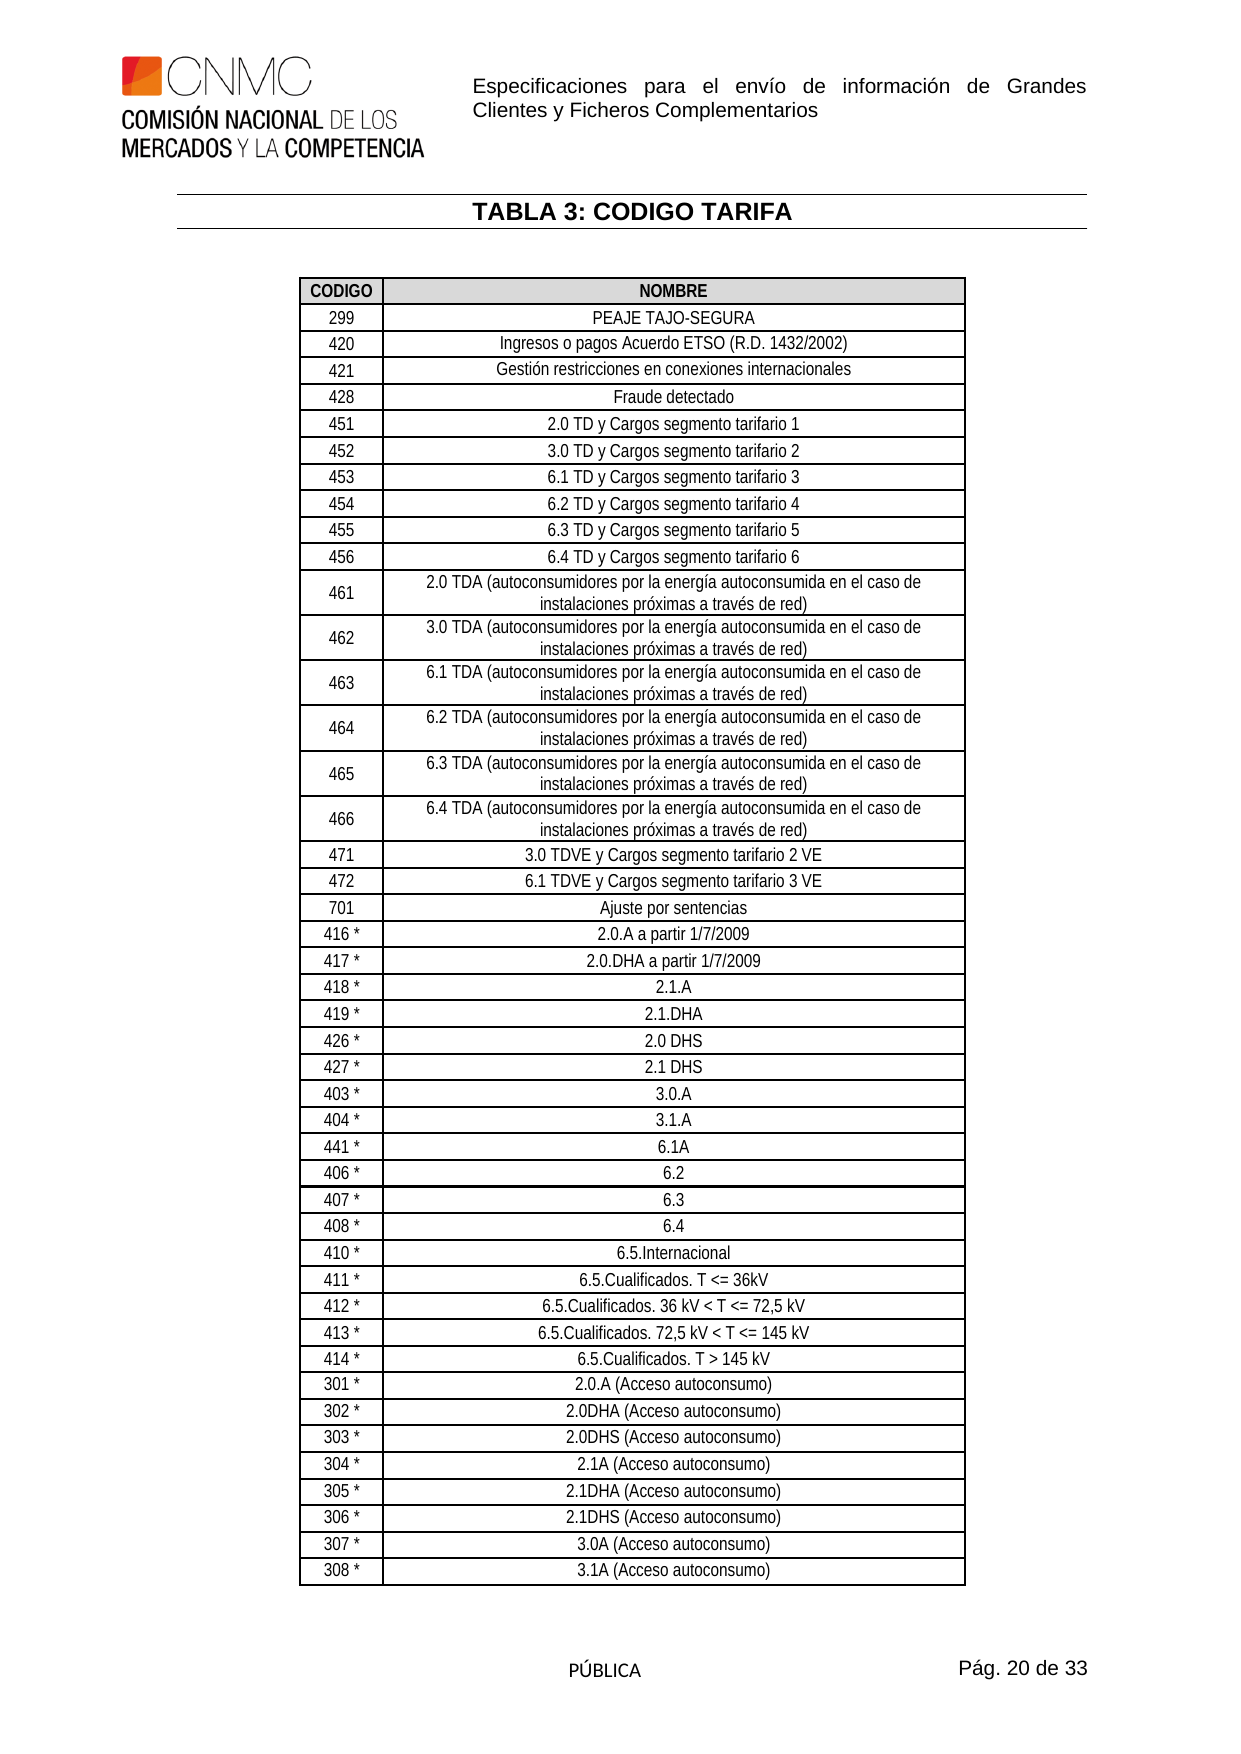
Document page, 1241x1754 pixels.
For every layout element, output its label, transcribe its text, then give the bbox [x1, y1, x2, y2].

table_cell 3.1A (Acceso autoconsumo) [384, 1559, 964, 1584]
table_cell 3.1.A [384, 1108, 964, 1132]
table_cell 418 * [301, 975, 382, 999]
table_cell 452 [301, 438, 382, 462]
table_cell 408 * [301, 1214, 382, 1238]
table_cell 2.0 TDA (autoconsumidores por la energía autoconsumida en el caso de instalaciones próximas a través de red) [384, 571, 964, 614]
table_cell 304 * [301, 1453, 382, 1477]
table_cell 6.4 [384, 1214, 964, 1238]
table_cell 420 [301, 332, 382, 356]
table_cell 6.3 [384, 1188, 964, 1212]
table_cell 413 * [301, 1320, 382, 1345]
table_cell Gestión restricciones en conexiones internacionales [384, 358, 964, 383]
table_cell 6.5.Cualificados. T > 145 kV [384, 1347, 964, 1371]
table_cell 6.4 TDA (autoconsumidores por la energía autoconsumida en el caso de instalaciones próximas a través de red) [384, 797, 964, 840]
table_cell 305 * [301, 1480, 382, 1504]
table_cell 417 * [301, 948, 382, 973]
picture [105, 43, 436, 170]
table_cell 701 [301, 895, 382, 920]
table_cell 2.0DHA (Acceso autoconsumo) [384, 1400, 964, 1424]
table_cell 426 * [301, 1028, 382, 1052]
table_cell 6.1A [384, 1134, 964, 1159]
table_cell 6.1 TD y Cargos segmento tarifario 3 [384, 465, 964, 489]
table_cell 2.0.DHA a partir 1/7/2009 [384, 948, 964, 973]
table_cell 406 * [301, 1161, 382, 1185]
table_cell 465 [301, 752, 382, 795]
table_cell 3.0 TDA (autoconsumidores por la energía autoconsumida en el caso de instalaciones próximas a través de red) [384, 616, 964, 659]
table_cell 2.1A (Acceso autoconsumo) [384, 1453, 964, 1477]
table_cell 3.0 TD y Cargos segmento tarifario 2 [384, 438, 964, 462]
table_cell 419 * [301, 1001, 382, 1026]
table_cell 6.4 TD y Cargos segmento tarifario 6 [384, 544, 964, 569]
table_cell 441 * [301, 1134, 382, 1159]
table_cell 3.0.A [384, 1081, 964, 1106]
table_cell Ajuste por sentencias [384, 895, 964, 920]
table_cell 455 [301, 518, 382, 542]
table_cell 456 [301, 544, 382, 569]
table_cell 2.1DHA (Acceso autoconsumo) [384, 1480, 964, 1504]
subtitle TABLA 3: CODIGO TARIFA [177, 195, 1087, 228]
table_cell 2.0.A a partir 1/7/2009 [384, 922, 964, 946]
table_cell 421 [301, 358, 382, 383]
table_cell 464 [301, 706, 382, 749]
table_cell 403 * [301, 1081, 382, 1106]
table_cell 301 * [301, 1373, 382, 1398]
table_cell 2.0 TD y Cargos segmento tarifario 1 [384, 411, 964, 436]
table_cell 453 [301, 465, 382, 489]
table_cell 3.0 TDVE y Cargos segmento tarifario 2 VE [384, 842, 964, 867]
table_cell 454 [301, 491, 382, 516]
table_cell 302 * [301, 1400, 382, 1424]
table_cell 6.2 TDA (autoconsumidores por la energía autoconsumida en el caso de instalaciones próximas a través de red) [384, 706, 964, 749]
table_cell 404 * [301, 1108, 382, 1132]
table_cell 412 * [301, 1294, 382, 1318]
table_cell 6.2 [384, 1161, 964, 1185]
table_cell 6.5.Internacional [384, 1241, 964, 1265]
table_cell 451 [301, 411, 382, 436]
table_cell 299 [301, 305, 382, 330]
table_cell 6.3 TD y Cargos segmento tarifario 5 [384, 518, 964, 542]
table_cell 2.0 DHS [384, 1028, 964, 1052]
table_cell 6.1 TDA (autoconsumidores por la energía autoconsumida en el caso de instalaciones próximas a través de red) [384, 661, 964, 704]
table_cell 308 * [301, 1559, 382, 1584]
table_cell 471 [301, 842, 382, 867]
table_cell 2.1 DHS [384, 1055, 964, 1079]
table_cell 472 [301, 869, 382, 893]
table_cell 6.5.Cualificados. 36 kV < T <= 72,5 kV [384, 1294, 964, 1318]
table_cell 463 [301, 661, 382, 704]
table_cell 410 * [301, 1241, 382, 1265]
table_cell 416 * [301, 922, 382, 946]
table_cell 6.1 TDVE y Cargos segmento tarifario 3 VE [384, 869, 964, 893]
table_cell 6.5.Cualificados. T <= 36kV [384, 1267, 964, 1292]
table_cell 6.2 TD y Cargos segmento tarifario 4 [384, 491, 964, 516]
table_cell PEAJE TAJO-SEGURA [384, 305, 964, 330]
table_cell 6.5.Cualificados. 72,5 kV < T <= 145 kV [384, 1320, 964, 1345]
table_cell 428 [301, 385, 382, 409]
table_cell 2.1DHS (Acceso autoconsumo) [384, 1506, 964, 1531]
table_cell 427 * [301, 1055, 382, 1079]
table_cell 307 * [301, 1533, 382, 1557]
table_cell 407 * [301, 1188, 382, 1212]
table_header CODIGO [301, 279, 382, 303]
table_cell 414 * [301, 1347, 382, 1371]
table_cell Ingresos o pagos Acuerdo ETSO (R.D. 1432/2002) [384, 332, 964, 356]
table_cell 411 * [301, 1267, 382, 1292]
table_cell 2.0DHS (Acceso autoconsumo) [384, 1426, 964, 1451]
table_cell 2.0.A (Acceso autoconsumo) [384, 1373, 964, 1398]
table_cell 462 [301, 616, 382, 659]
table_header NOMBRE [384, 279, 964, 303]
table_cell Fraude detectado [384, 385, 964, 409]
table_cell 303 * [301, 1426, 382, 1451]
table_cell 466 [301, 797, 382, 840]
table_cell 2.1.A [384, 975, 964, 999]
table_cell 306 * [301, 1506, 382, 1531]
table_cell 461 [301, 571, 382, 614]
table_cell 2.1.DHA [384, 1001, 964, 1026]
table_cell 3.0A (Acceso autoconsumo) [384, 1533, 964, 1557]
table_cell 6.3 TDA (autoconsumidores por la energía autoconsumida en el caso de instalaciones próximas a través de red) [384, 752, 964, 795]
